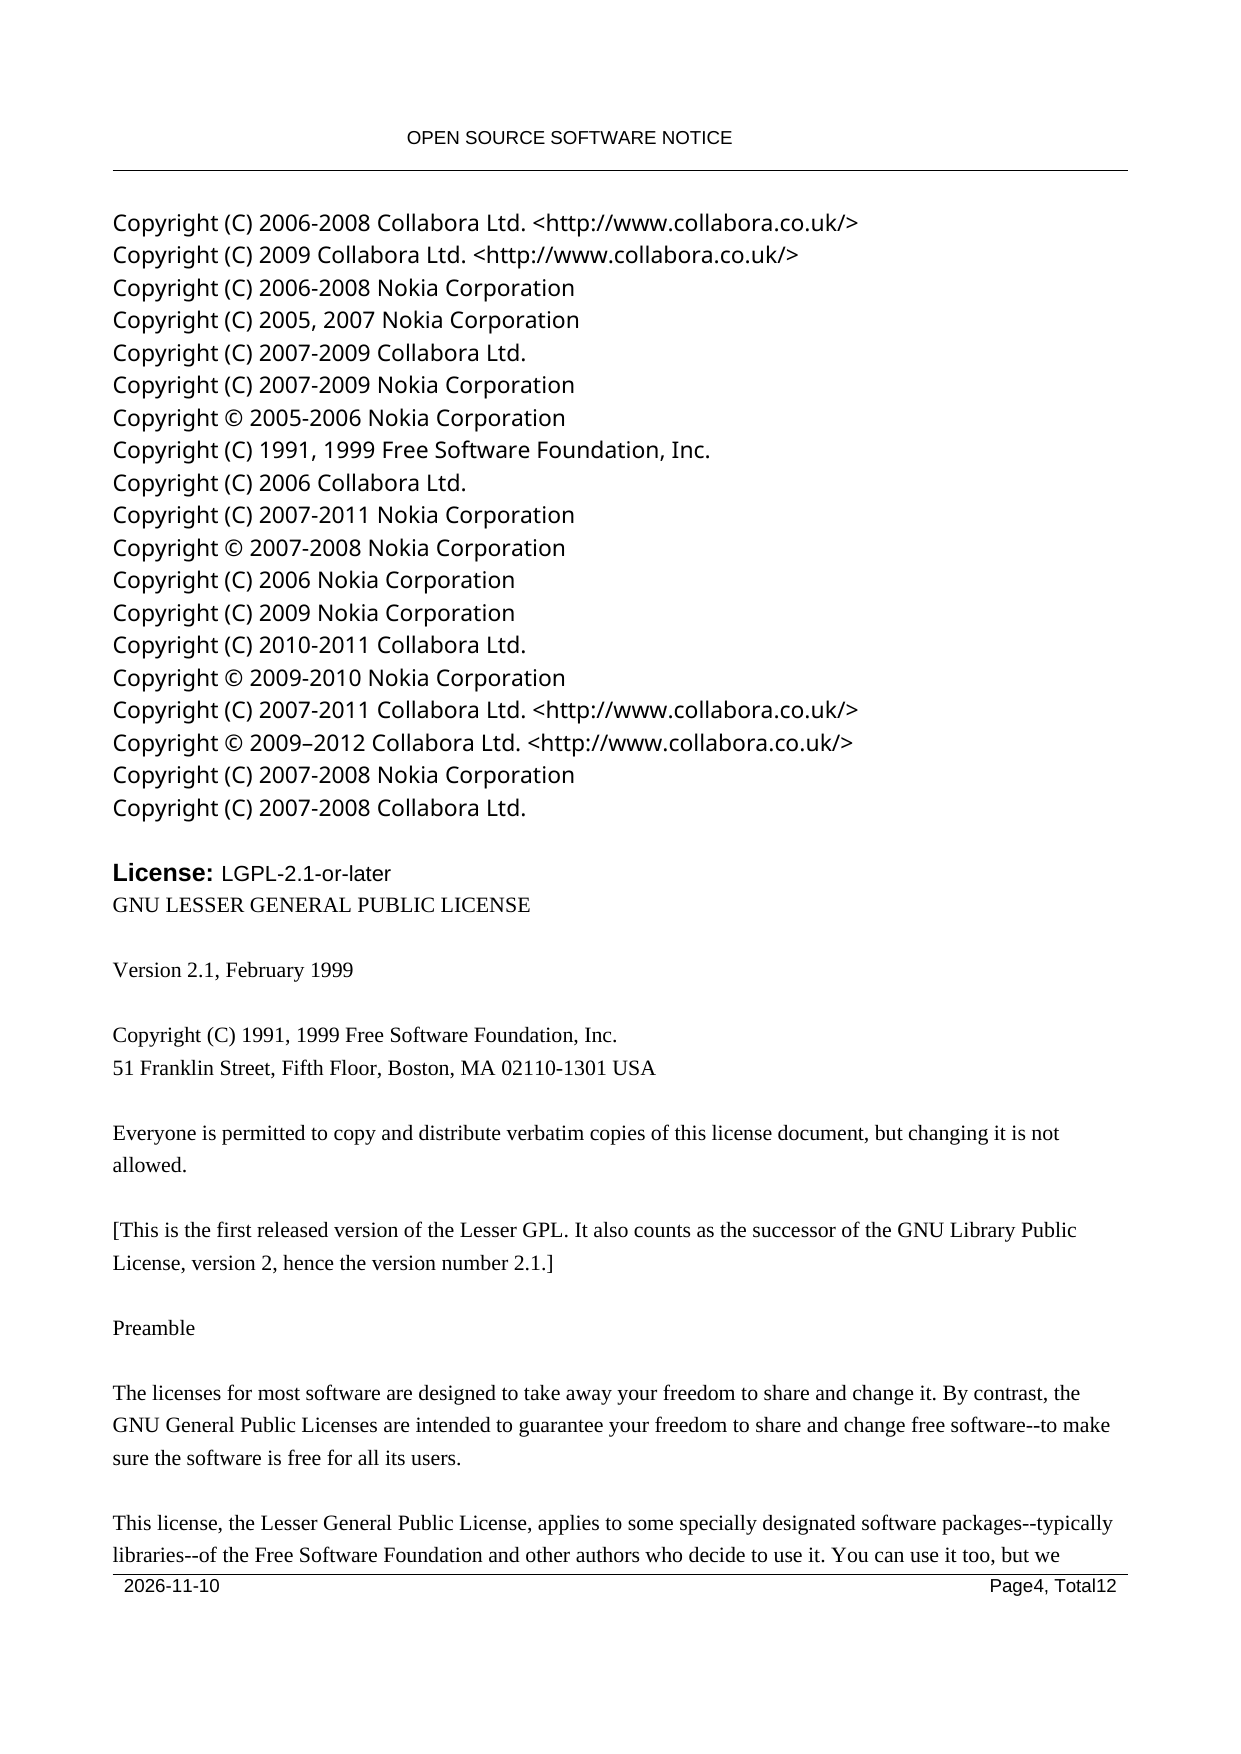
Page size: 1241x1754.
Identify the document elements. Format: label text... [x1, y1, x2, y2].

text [112, 1506, 1128, 1571]
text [112, 206, 1128, 856]
text 51 Franklin Street, Fifth Floor, Boston, MA 02110-1301 USA [112, 1051, 1128, 1084]
text [This is the first released version of the Lesser GPL. It also counts as the successor of the GNU Library Public License, version 2, hence the version number 2.1.] [112, 1214, 1128, 1279]
text The licenses for most software are designed to take away your freedom to share and change it. By contrast, the GNU General Public Licenses are intended to guarantee your freedom to share and change free software--to make sure the software is free for all its users. [112, 1376, 1128, 1474]
text GNU LESSER GENERAL PUBLIC LICENSE [112, 889, 1128, 921]
text Copyright (C) 1991, 1999 Free Software Foundation, Inc. [112, 1019, 1128, 1051]
text Everyone is permitted to copy and distribute verbatim copies of this license document, but changing it is not allowed. [112, 1116, 1128, 1181]
text Version 2.1, February 1999 [112, 954, 1128, 986]
text Preamble [112, 1311, 1128, 1344]
text License: LGPL-2.1-or-later [112, 856, 1128, 889]
